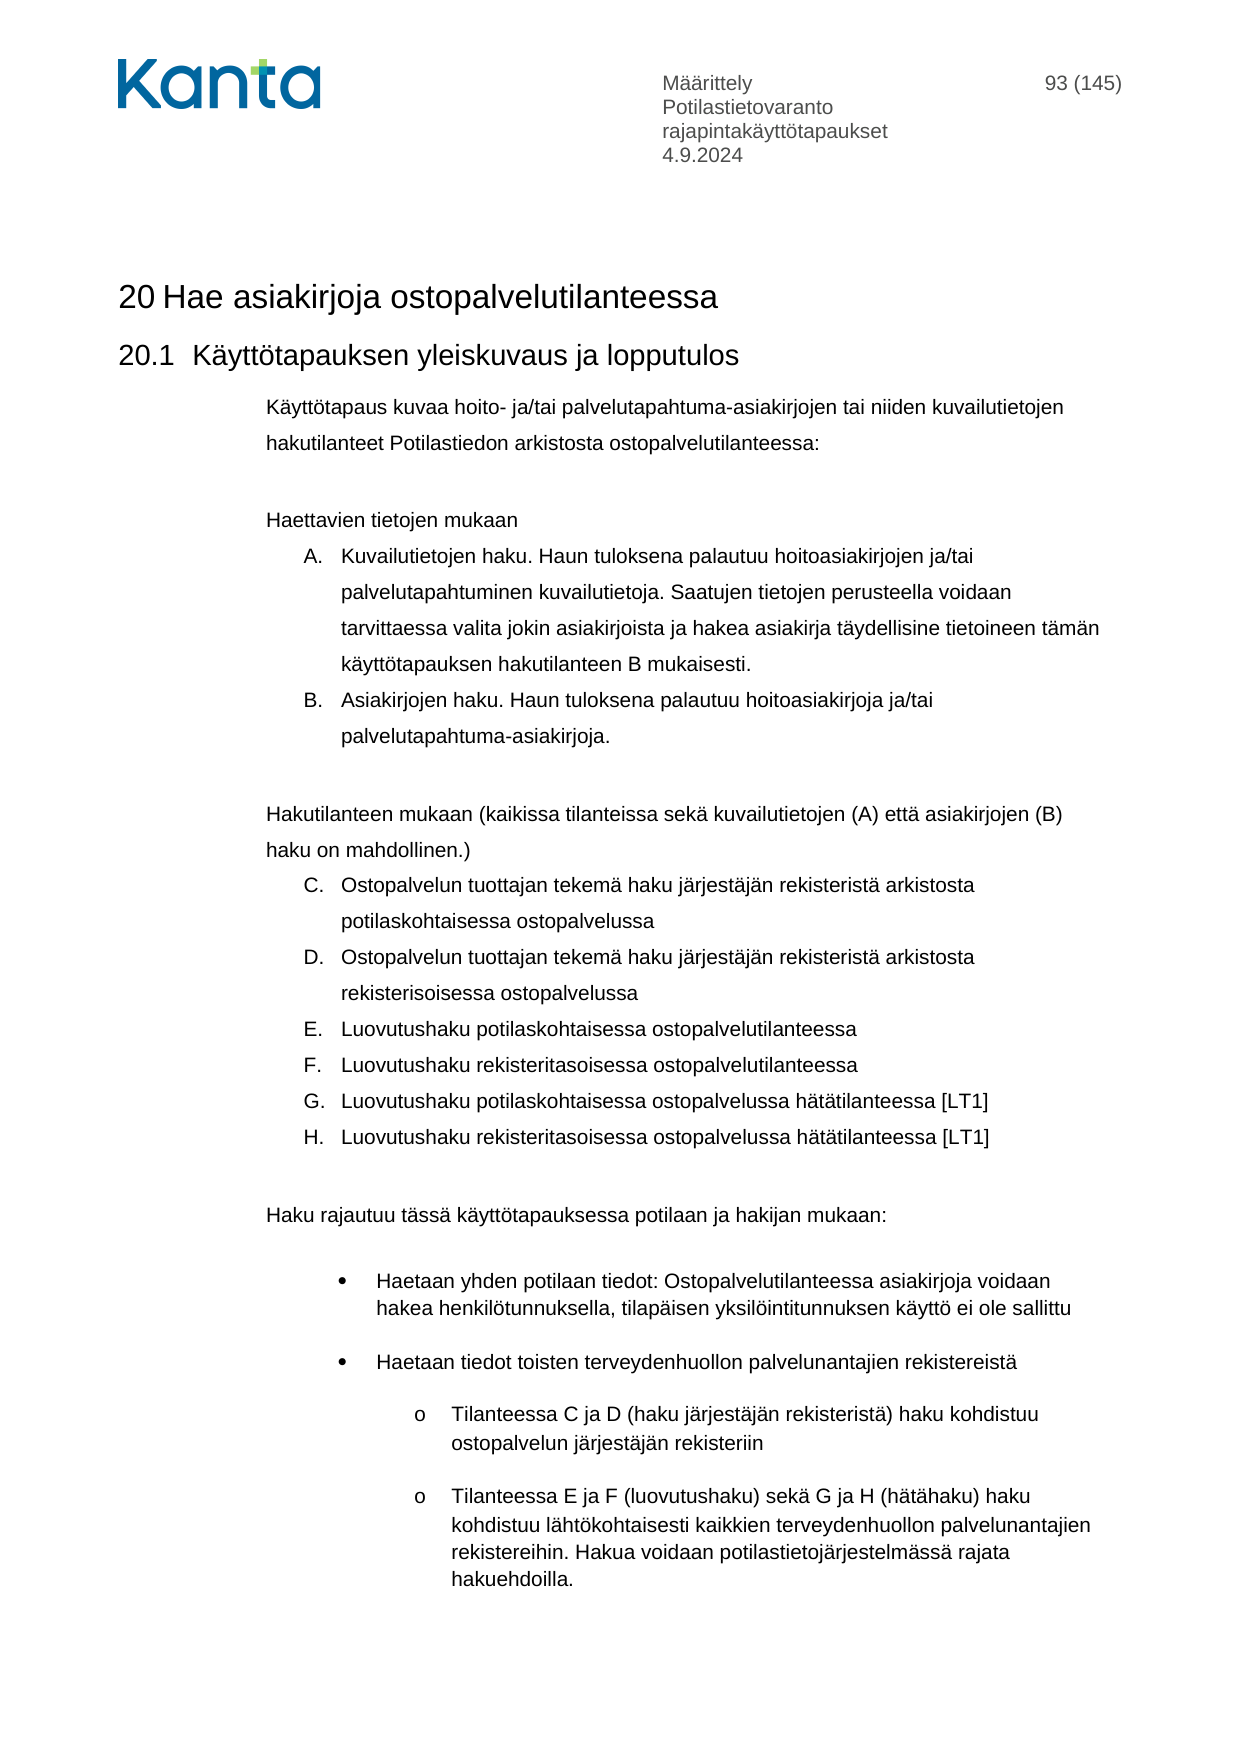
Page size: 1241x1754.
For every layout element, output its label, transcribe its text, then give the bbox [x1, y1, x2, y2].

text Haettavien tietojen mukaan [266, 508, 1107, 532]
list Haetaan yhden potilaan tiedot: Ostopalvelutilanteessa asiakirjoja voidaan hakea henkilötunnuksella, tilapäisen yksilöintitunnuksen käyttö ei ole sallittu [339, 1266, 1107, 1320]
picture [118, 59, 321, 109]
subtitle Käyttötapauksen yleiskuvaus ja lopputulos [118, 338, 1107, 372]
text Käyttötapaus kuvaa hoito- ja/tai palvelutapahtuma-asiakirjojen tai niiden kuvailutietojen hakutilanteet Potilastiedon arkistosta ostopalvelutilanteessa: [266, 395, 1107, 454]
list Luovutushaku potilaskohtaisessa ostopalvelussa hätätilanteessa [LT1] [303, 1089, 1107, 1113]
list Ostopalvelun tuottajan tekemä haku järjestäjän rekisteristä arkistosta potilaskohtaisessa ostopalvelussa [303, 873, 1107, 933]
subtitle Hae asiakirjoja ostopalvelutilanteessa [118, 277, 1107, 315]
list Kuvailutietojen haku. Haun tuloksena palautuu hoitoasiakirjojen ja/tai palvelutapahtuminen kuvailutietoja. Saatujen tietojen perusteella voidaan tarvittaessa valita jokin asiakirjoista ja hakea asiakirja täydellisine tietoineen tämän käyttötapauksen hakutilanteen B mukaisesti. [303, 544, 1107, 676]
list Haetaan tiedot toisten terveydenhuollon palvelunantajien rekistereistä [339, 1347, 1107, 1374]
text Hakutilanteen mukaan (kaikissa tilanteissa sekä kuvailutietojen (A) että asiakirjojen (B) haku on mahdollinen.) [266, 801, 1107, 861]
list Luovutushaku rekisteritasoisessa ostopalvelutilanteessa [303, 1053, 1107, 1077]
list Tilanteessa C ja D (haku järjestäjän rekisteristä) haku kohdistuu ostopalvelun järjestäjän rekisteriin [414, 1401, 1107, 1455]
list Luovutushaku potilaskohtaisessa ostopalvelutilanteessa [303, 1017, 1107, 1041]
list Ostopalvelun tuottajan tekemä haku järjestäjän rekisteristä arkistosta rekisterisoisessa ostopalvelussa [303, 945, 1107, 1005]
list Tilanteessa E ja F (luovutushaku) sekä G ja H (hätähaku) haku kohdistuu lähtökohtaisesti kaikkien terveydenhuollon palvelunantajien rekistereihin. Hakua voidaan potilastietojärjestelmässä rajata hakuehdoilla. [414, 1482, 1107, 1591]
text Haku rajautuu tässä käyttötapauksessa potilaan ja hakijan mukaan: [266, 1202, 1107, 1226]
list Luovutushaku rekisteritasoisessa ostopalvelussa hätätilanteessa [LT1] [303, 1125, 1107, 1149]
list Asiakirjojen haku. Haun tuloksena palautuu hoitoasiakirjoja ja/tai palvelutapahtuma-asiakirjoja. [303, 688, 1107, 748]
